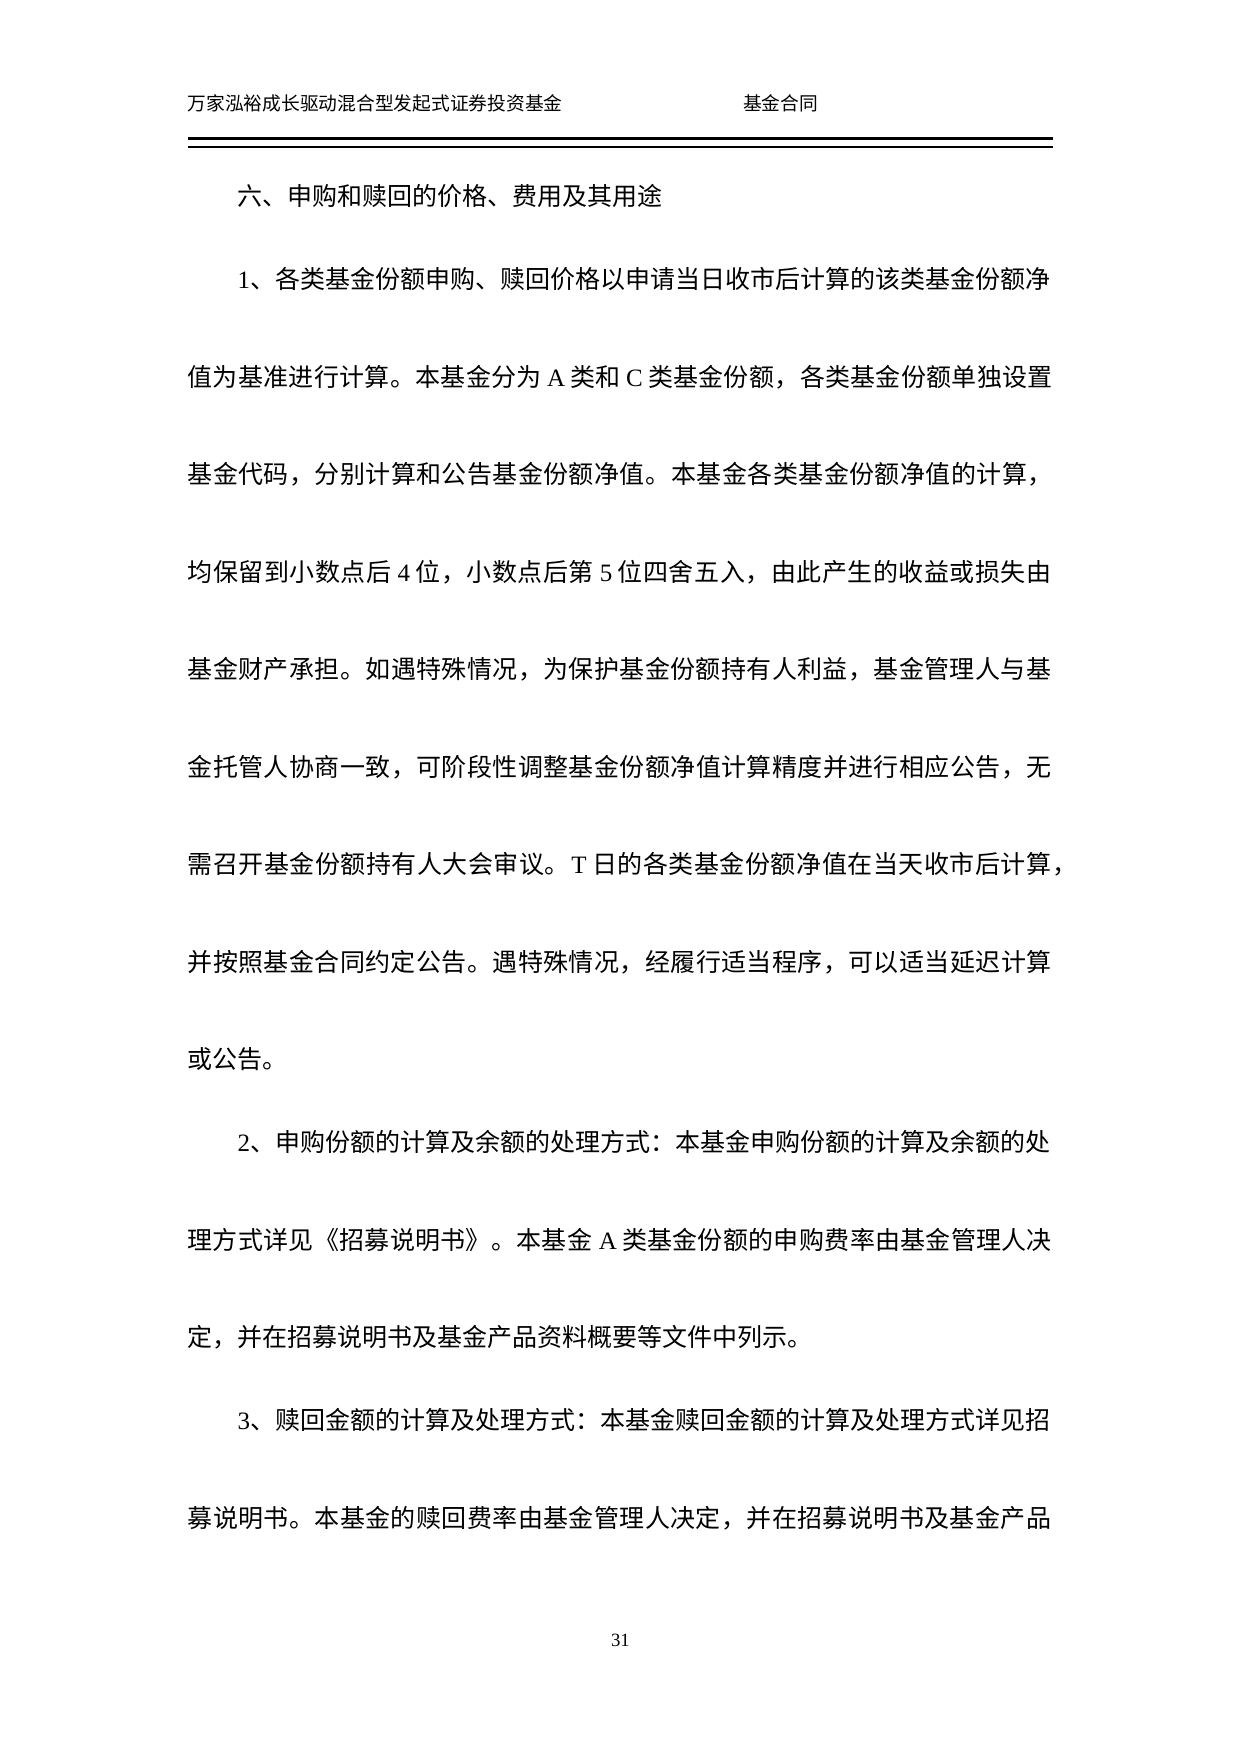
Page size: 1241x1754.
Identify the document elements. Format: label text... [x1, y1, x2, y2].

text 六、申购和赎回的价格、费用及其用途 [187, 162, 1053, 227]
text 2、申购份额的计算及余额的处理方式：本基金申购份额的计算及余额的处理方式详见《招募说明书》。本基金A类基金份额的申购费率由基金管理人决定，并在招募说明书及基金产品资料概要等文件中列示。 [187, 1108, 1053, 1368]
text 1、各类基金份额申购、赎回价格以申请当日收市后计算的该类基金份额净值为基准进行计算。本基金分为A类和C类基金份额，各类基金份额单独设置基金代码，分别计算和公告基金份额净值。本基金各类基金份额净值的计算，均保留到小数点后4位，小数点后第5位四舍五入，由此产生的收益或损失由基金财产承担。如遇特殊情况，为保护基金份额持有人利益，基金管理人与基金托管人协商一致，可阶段性调整基金份额净值计算精度并进行相应公告，无需召开基金份额持有人大会审议。T日的各类基金份额净值在当天收市后计算，并按照基金合同约定公告。遇特殊情况，经履行适当程序，可以适当延迟计算或公告。 [187, 245, 1053, 1090]
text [187, 1386, 1053, 1549]
